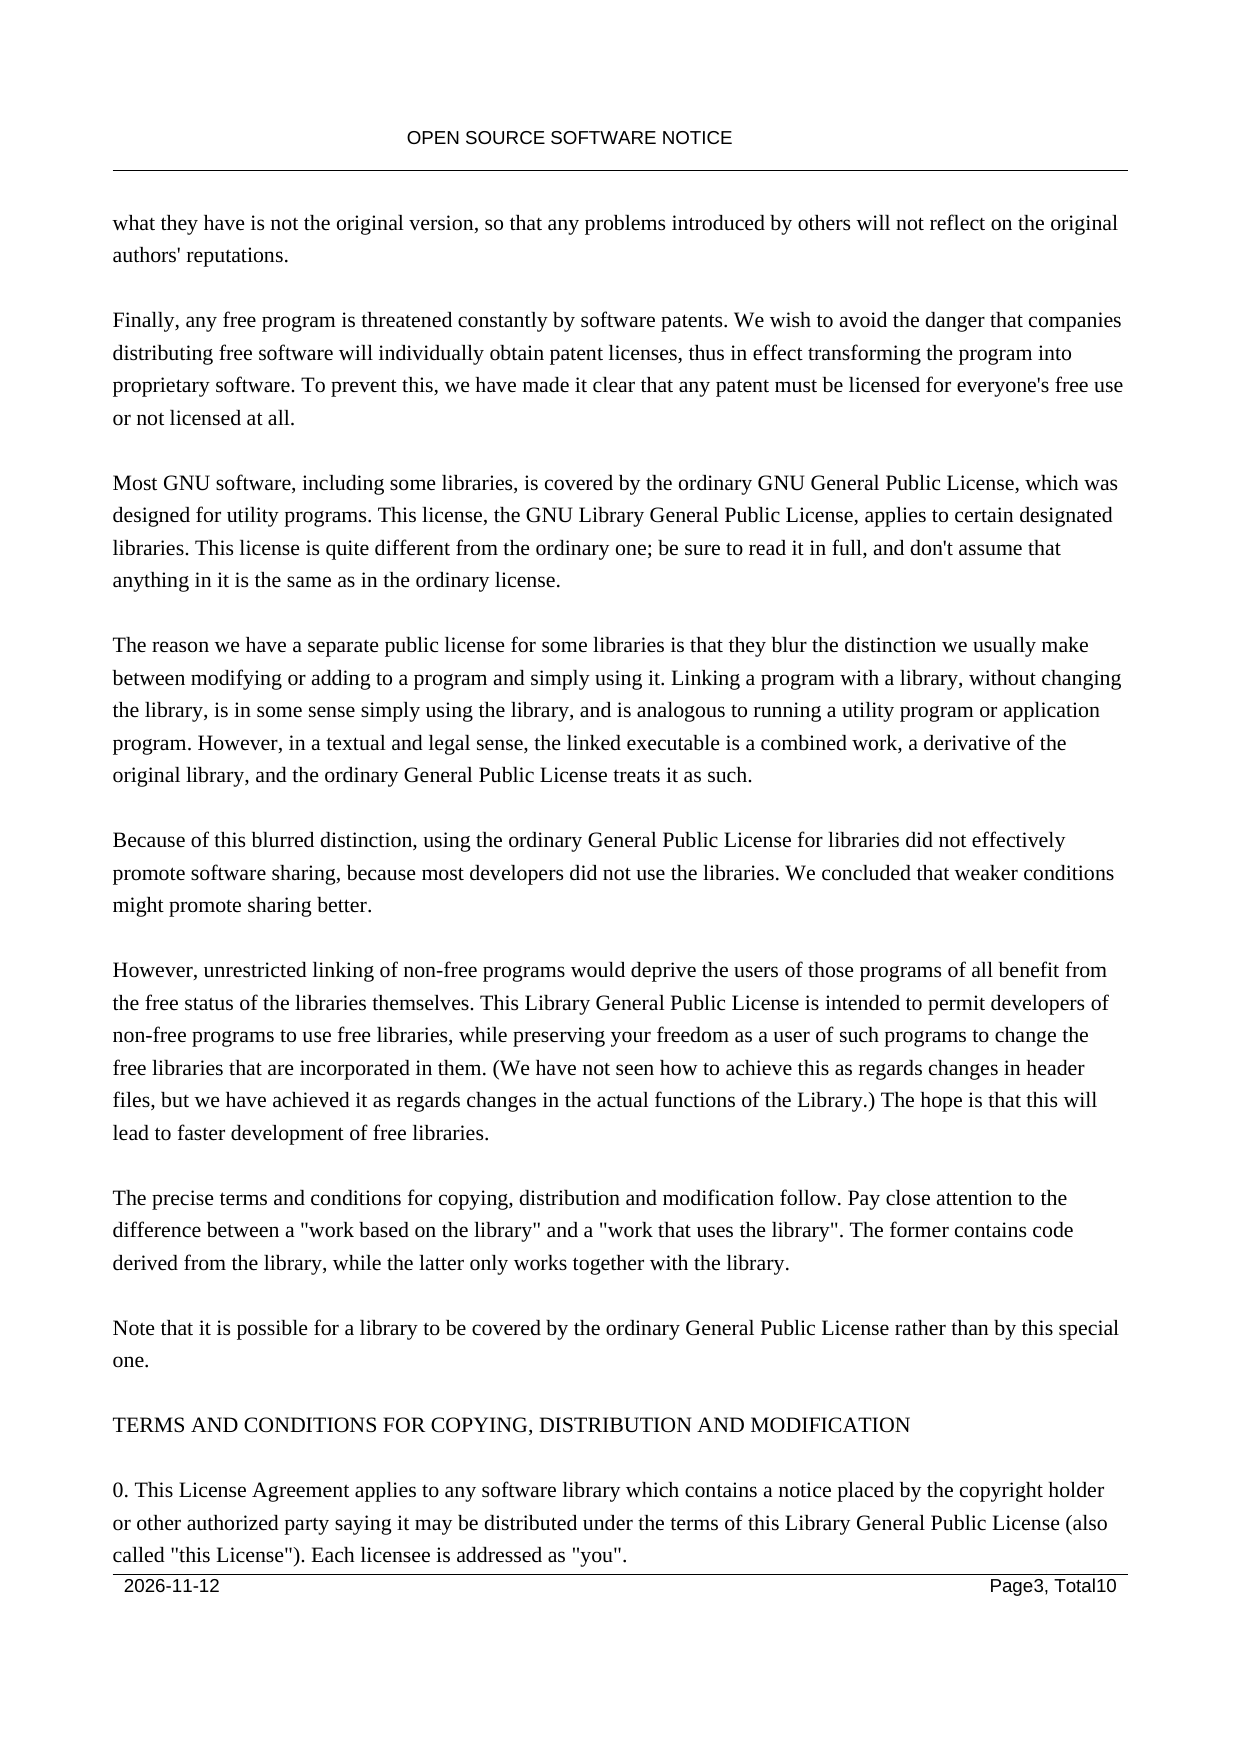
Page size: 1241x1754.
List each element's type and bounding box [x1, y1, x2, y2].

text [112, 206, 1128, 1571]
